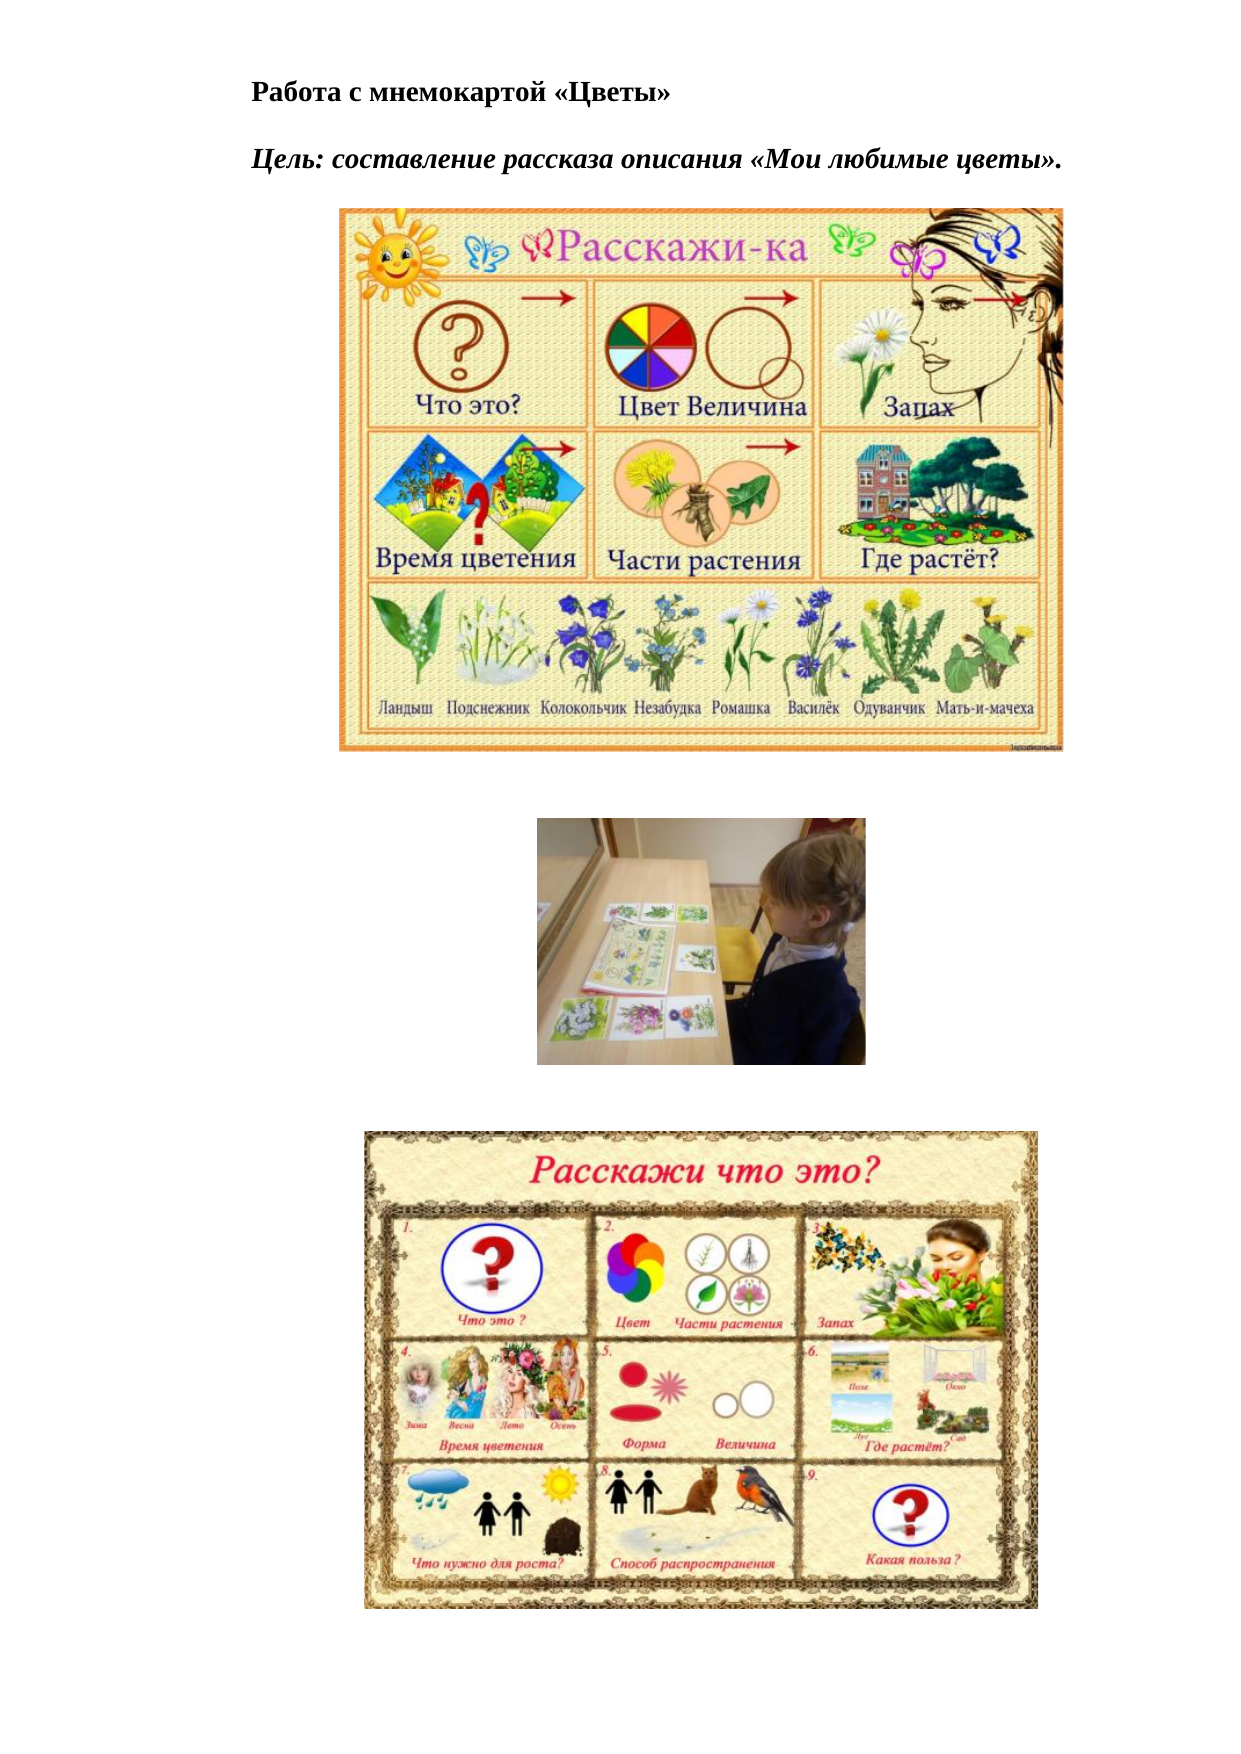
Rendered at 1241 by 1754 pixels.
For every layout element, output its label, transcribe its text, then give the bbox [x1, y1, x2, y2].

picture [364, 1131, 1039, 1609]
picture [537, 818, 866, 1065]
text Цель: составление рассказа описания «Мои любимые цветы». [177, 141, 1152, 174]
text Работа с мнемокартой «Цветы» [177, 74, 1152, 107]
picture [339, 208, 1064, 752]
